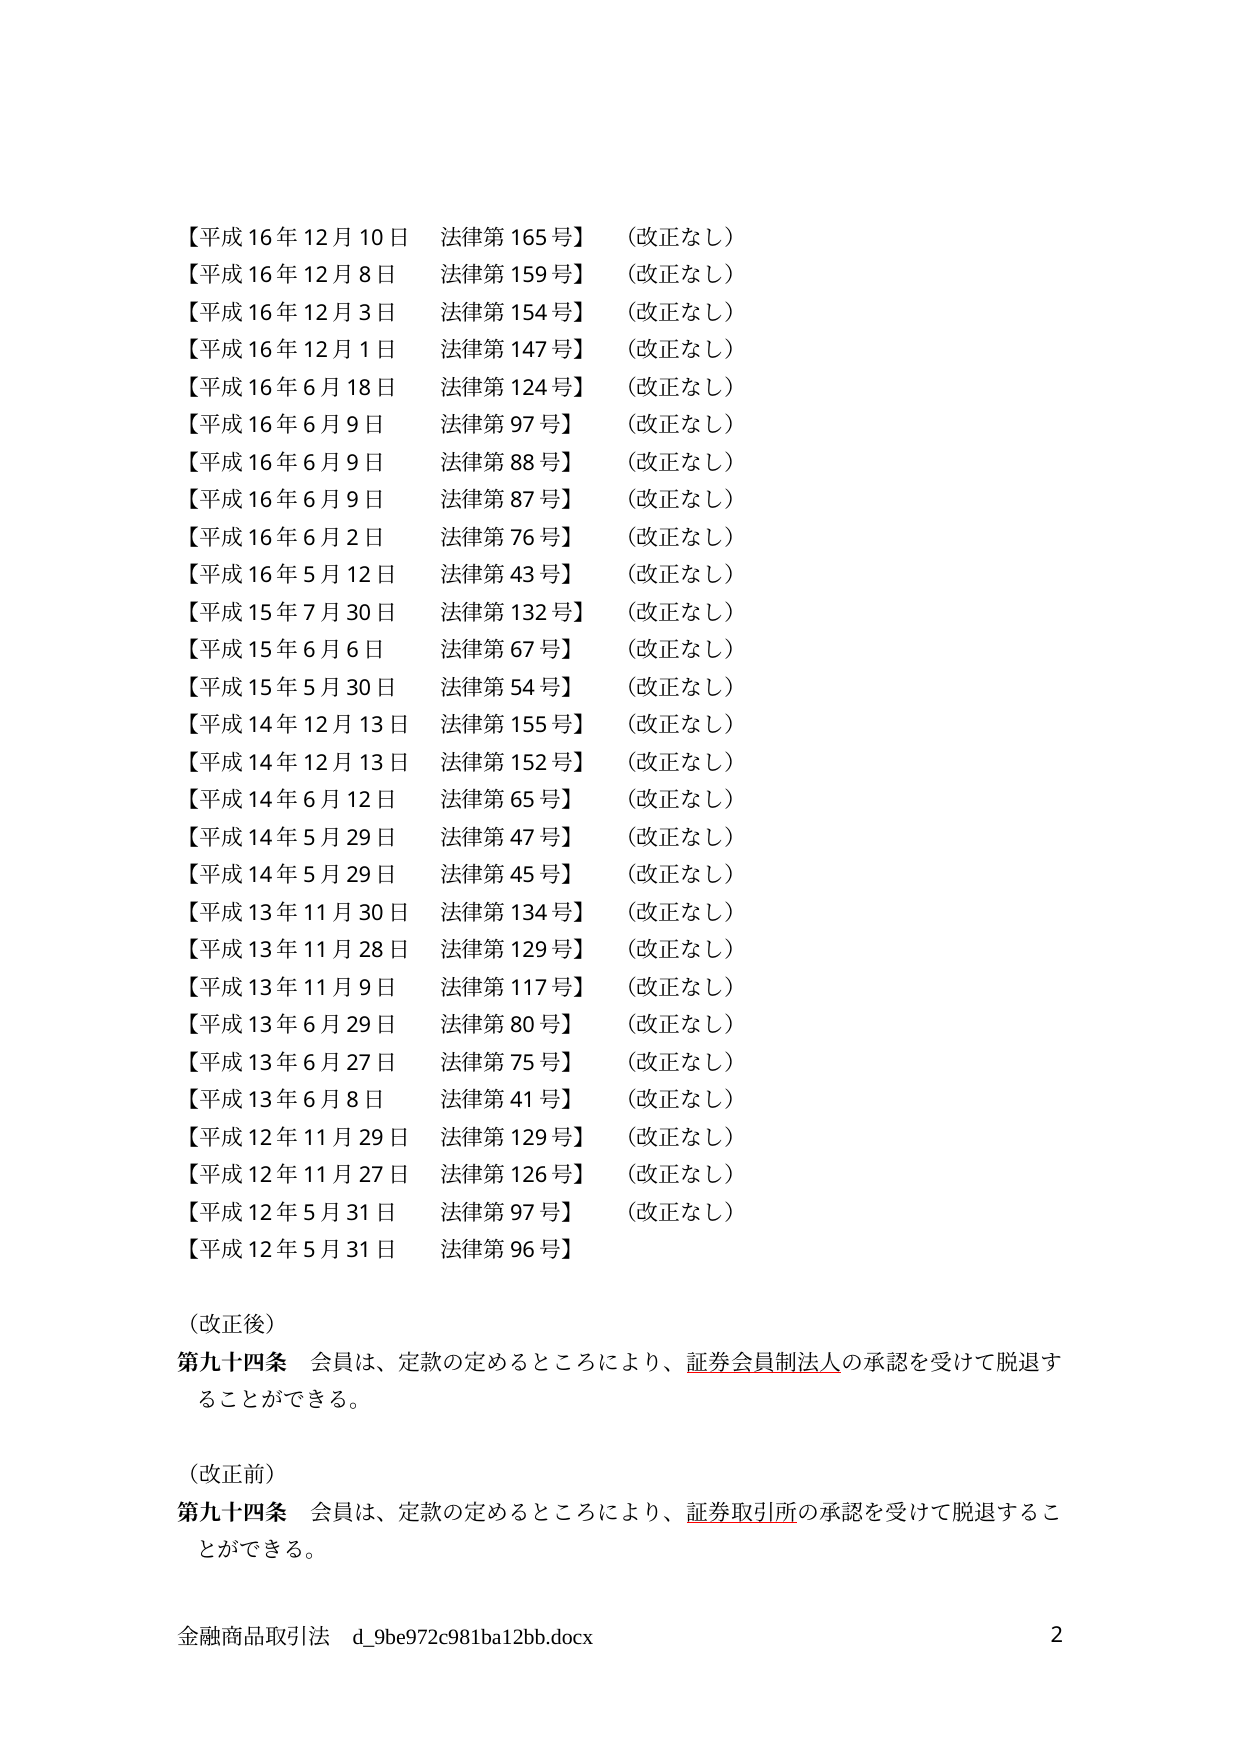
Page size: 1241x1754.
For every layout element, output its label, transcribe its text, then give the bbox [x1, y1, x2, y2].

text 【平成14年12月13日 法律第155号】 （改正なし） [177, 704, 1063, 742]
text 【平成14年5月29日 法律第45号】 （改正なし） [177, 854, 1063, 892]
text （改正前） [177, 1454, 1063, 1492]
text 【平成13年6月8日 法律第41号】 （改正なし） [177, 1079, 1063, 1117]
text 【平成16年5月12日 法律第43号】 （改正なし） [177, 554, 1063, 592]
text 【平成12年11月29日 法律第129号】 （改正なし） [177, 1117, 1063, 1154]
text 【平成13年11月30日 法律第134号】 （改正なし） [177, 892, 1063, 929]
text 【平成16年6月18日 法律第124号】 （改正なし） [177, 367, 1063, 404]
text 【平成12年11月27日 法律第126号】 （改正なし） [177, 1154, 1063, 1192]
text 【平成13年6月29日 法律第80号】 （改正なし） [177, 1004, 1063, 1042]
text 【平成14年12月13日 法律第152号】 （改正なし） [177, 742, 1063, 779]
text 【平成16年6月9日 法律第88号】 （改正なし） [177, 442, 1063, 479]
text 第九十四条 会員は、定款の定めるところにより、証券会員制法人の承認を受けて脱退することができる。 [177, 1342, 1063, 1417]
text 【平成16年12月8日 法律第159号】 （改正なし） [177, 254, 1063, 292]
text 【平成12年5月31日 法律第97号】 （改正なし） [177, 1192, 1063, 1229]
text 【平成16年6月2日 法律第76号】 （改正なし） [177, 517, 1063, 554]
text 【平成15年5月30日 法律第54号】 （改正なし） [177, 667, 1063, 704]
text 【平成15年7月30日 法律第132号】 （改正なし） [177, 592, 1063, 629]
text 【平成14年5月29日 法律第47号】 （改正なし） [177, 817, 1063, 854]
text 【平成13年6月27日 法律第75号】 （改正なし） [177, 1042, 1063, 1079]
text 【平成13年11月9日 法律第117号】 （改正なし） [177, 967, 1063, 1004]
text 【平成16年12月3日 法律第154号】 （改正なし） [177, 292, 1063, 329]
text 【平成12年5月31日 法律第96号】 [177, 1229, 1063, 1267]
text 【平成16年12月10日 法律第165号】 （改正なし） [177, 217, 1063, 254]
text 【平成16年12月1日 法律第147号】 （改正なし） [177, 329, 1063, 367]
text 【平成15年6月6日 法律第67号】 （改正なし） [177, 629, 1063, 667]
text 第九十四条 会員は、定款の定めるところにより、証券取引所の承認を受けて脱退することができる。 [177, 1492, 1063, 1567]
text 【平成16年6月9日 法律第87号】 （改正なし） [177, 479, 1063, 517]
text 【平成14年6月12日 法律第65号】 （改正なし） [177, 779, 1063, 817]
text 【平成16年6月9日 法律第97号】 （改正なし） [177, 404, 1063, 442]
text （改正後） [177, 1304, 1063, 1342]
text 【平成13年11月28日 法律第129号】 （改正なし） [177, 929, 1063, 967]
